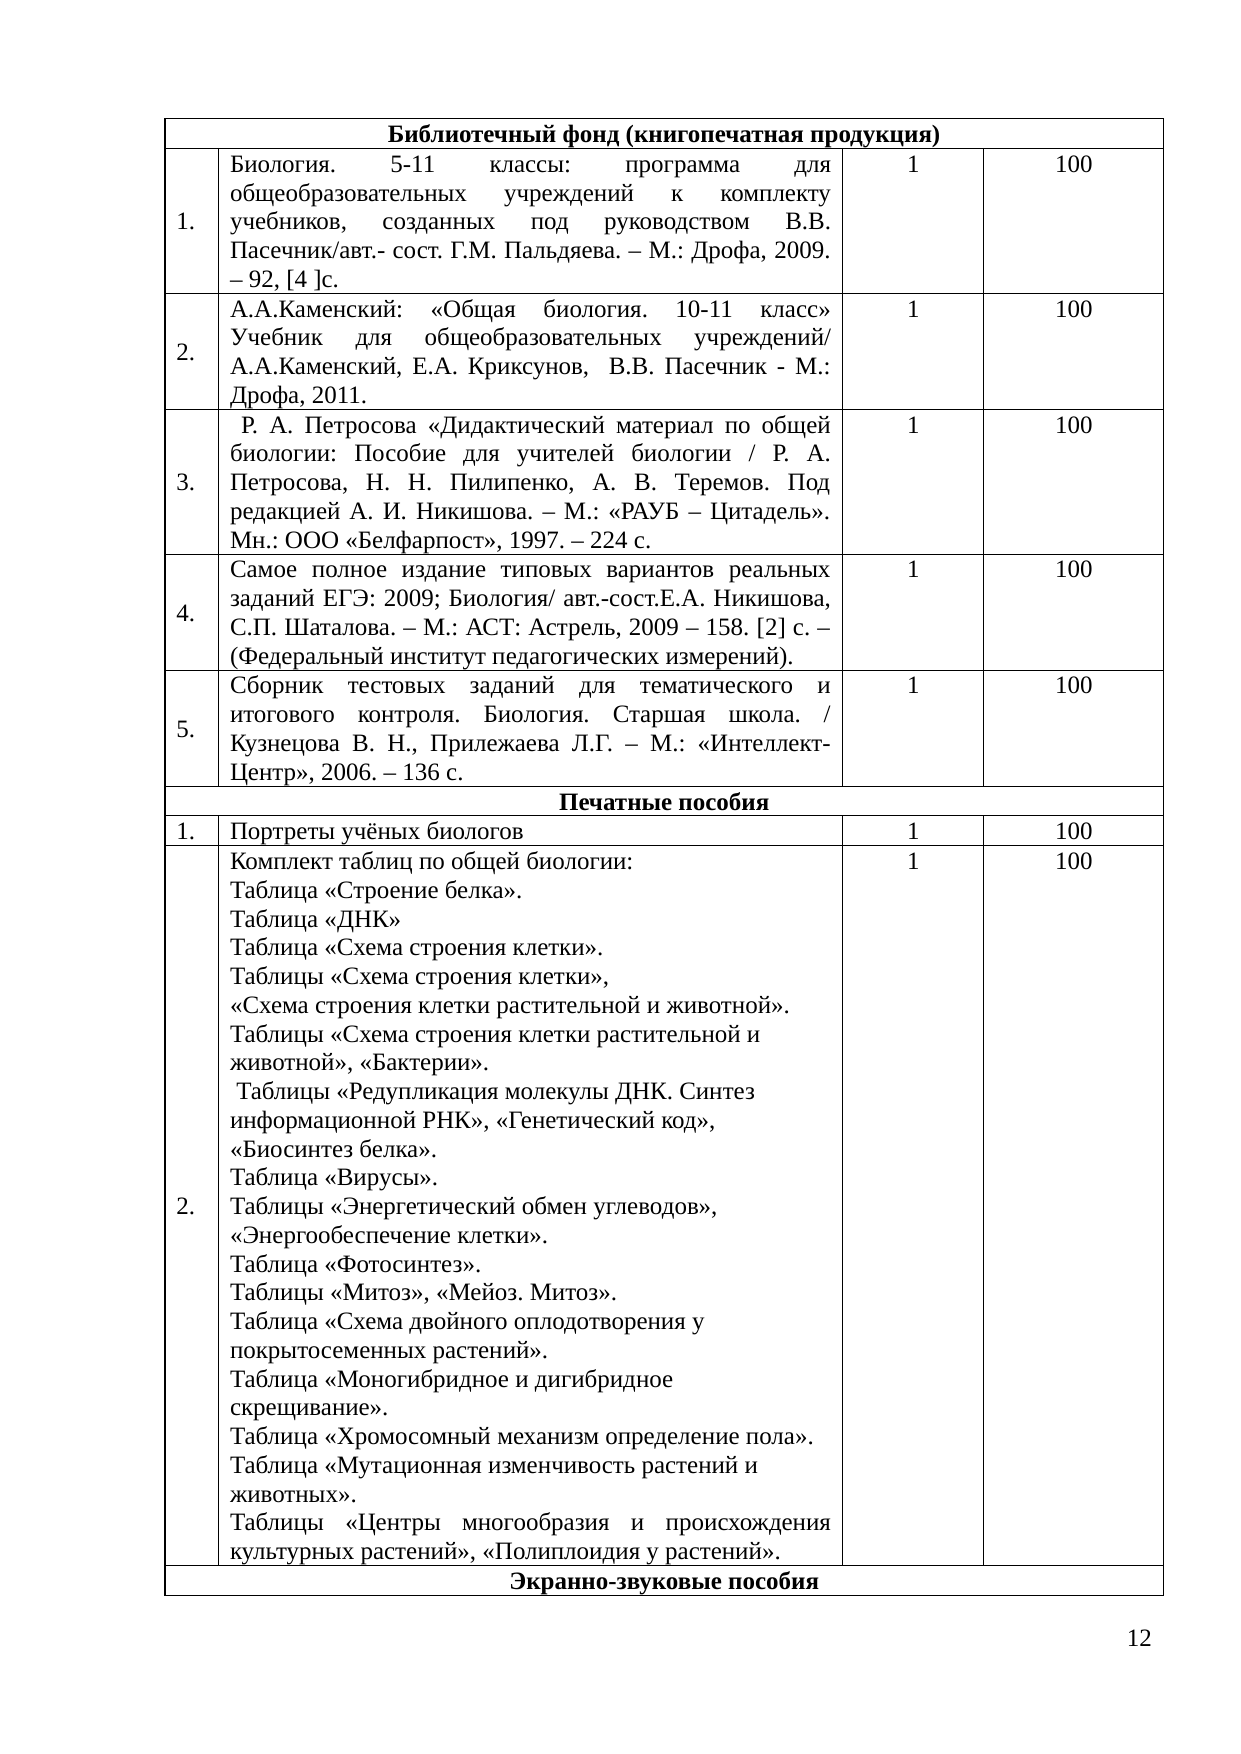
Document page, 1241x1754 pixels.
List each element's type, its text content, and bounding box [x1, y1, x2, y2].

table_cell 1 [843, 149, 983, 293]
table_cell 1 [843, 294, 983, 409]
table_cell 1 [843, 671, 983, 786]
table_cell 100 [984, 816, 1163, 845]
table_cell 100 [984, 555, 1163, 669]
table_cell Комплект таблиц по общей биологии: Таблица «Строение белка». Таблица «ДНК» Таблица «Схема строения клетки». Таблицы «Схема строения клетки», «Схема строения клетки растительной и животной». Таблицы «Схема строения клетки растительной и животной», «Бактерии». Таблицы «Редупликация молекулы ДНК. Синтез информационной РНК», «Генетический код», «Биосинтез белка». Таблица «Вирусы». Таблицы «Энергетический обмен углеводов», «Энергообеспечение клетки». Таблица «Фотосинтез». Таблицы «Митоз», «Мейоз. Митоз». Таблица «Схема двойного оплодотворения у покрытосеменных растений». Таблица «Моногибридное и дигибридное скрещивание». Таблица «Хромосомный механизм определение пола». Таблица «Мутационная изменчивость растений и животных». Таблицы «Центры многообразия и происхождения культурных растений», «Полиплоидия у растений». [219, 846, 842, 1565]
table_cell 2. [166, 846, 218, 1565]
table_cell Биология. 5-11 классы: программа для общеобразовательных учреждений к комплекту учебников, созданных под руководством В.В. Пасечник/авт.- сост. Г.М. Пальдяева. – М.: Дрофа, 2009. – 92, [4 ]с. [219, 149, 842, 293]
table_cell Портреты учёных биологов [219, 816, 842, 845]
table_cell 2. [166, 294, 218, 409]
table_cell 100 [984, 671, 1163, 786]
table_cell Библиотечный фонд (книгопечатная продукция) [166, 119, 1163, 148]
table_cell 100 [984, 410, 1163, 553]
table_cell 1 [843, 846, 983, 1565]
table_cell 1 [843, 410, 983, 553]
table_cell 1 [843, 816, 983, 845]
table_cell 100 [984, 294, 1163, 409]
table_cell 100 [984, 846, 1163, 1565]
table_cell Печатные пособия [166, 787, 1163, 815]
table_cell 100 [984, 149, 1163, 293]
table_cell 1. [166, 816, 218, 845]
table_cell 1 [843, 555, 983, 669]
table_cell Экранно-звуковые пособия [166, 1566, 1163, 1595]
table_cell Самое полное издание типовых вариантов реальных заданий ЕГЭ: 2009; Биология/ авт.-сост.Е.А. Никишова, С.П. Шаталова. – М.: АСТ: Астрель, 2009 – 158. [2] с. – (Федеральный институт педагогических измерений). [219, 555, 842, 669]
table_cell 3. [166, 410, 218, 553]
table_cell Р. А. Петросова «Дидактический материал по общей биологии: Пособие для учителей биологии / Р. А. Петросова, Н. Н. Пилипенко, А. В. Теремов. Под редакцией А. И. Никишова. – М.: «РАУБ – Цитадель». Мн.: ООО «Белфарпост», 1997. – 224 с. [219, 410, 842, 553]
table_cell Сборник тестовых заданий для тематического и итогового контроля. Биология. Старшая школа. / Кузнецова В. Н., Прилежаева Л.Г. – М.: «Интеллект- Центр», 2006. – 136 с. [219, 671, 842, 786]
table_cell 1. [166, 149, 218, 293]
table_cell 4. [166, 555, 218, 669]
table_cell 5. [166, 671, 218, 786]
table_cell А.А.Каменский: «Общая биология. 10-11 класс» Учебник для общеобразовательных учреждений/ А.А.Каменский, Е.А. Криксунов, В.В. Пасечник - М.: Дрофа, 2011. [219, 294, 842, 409]
